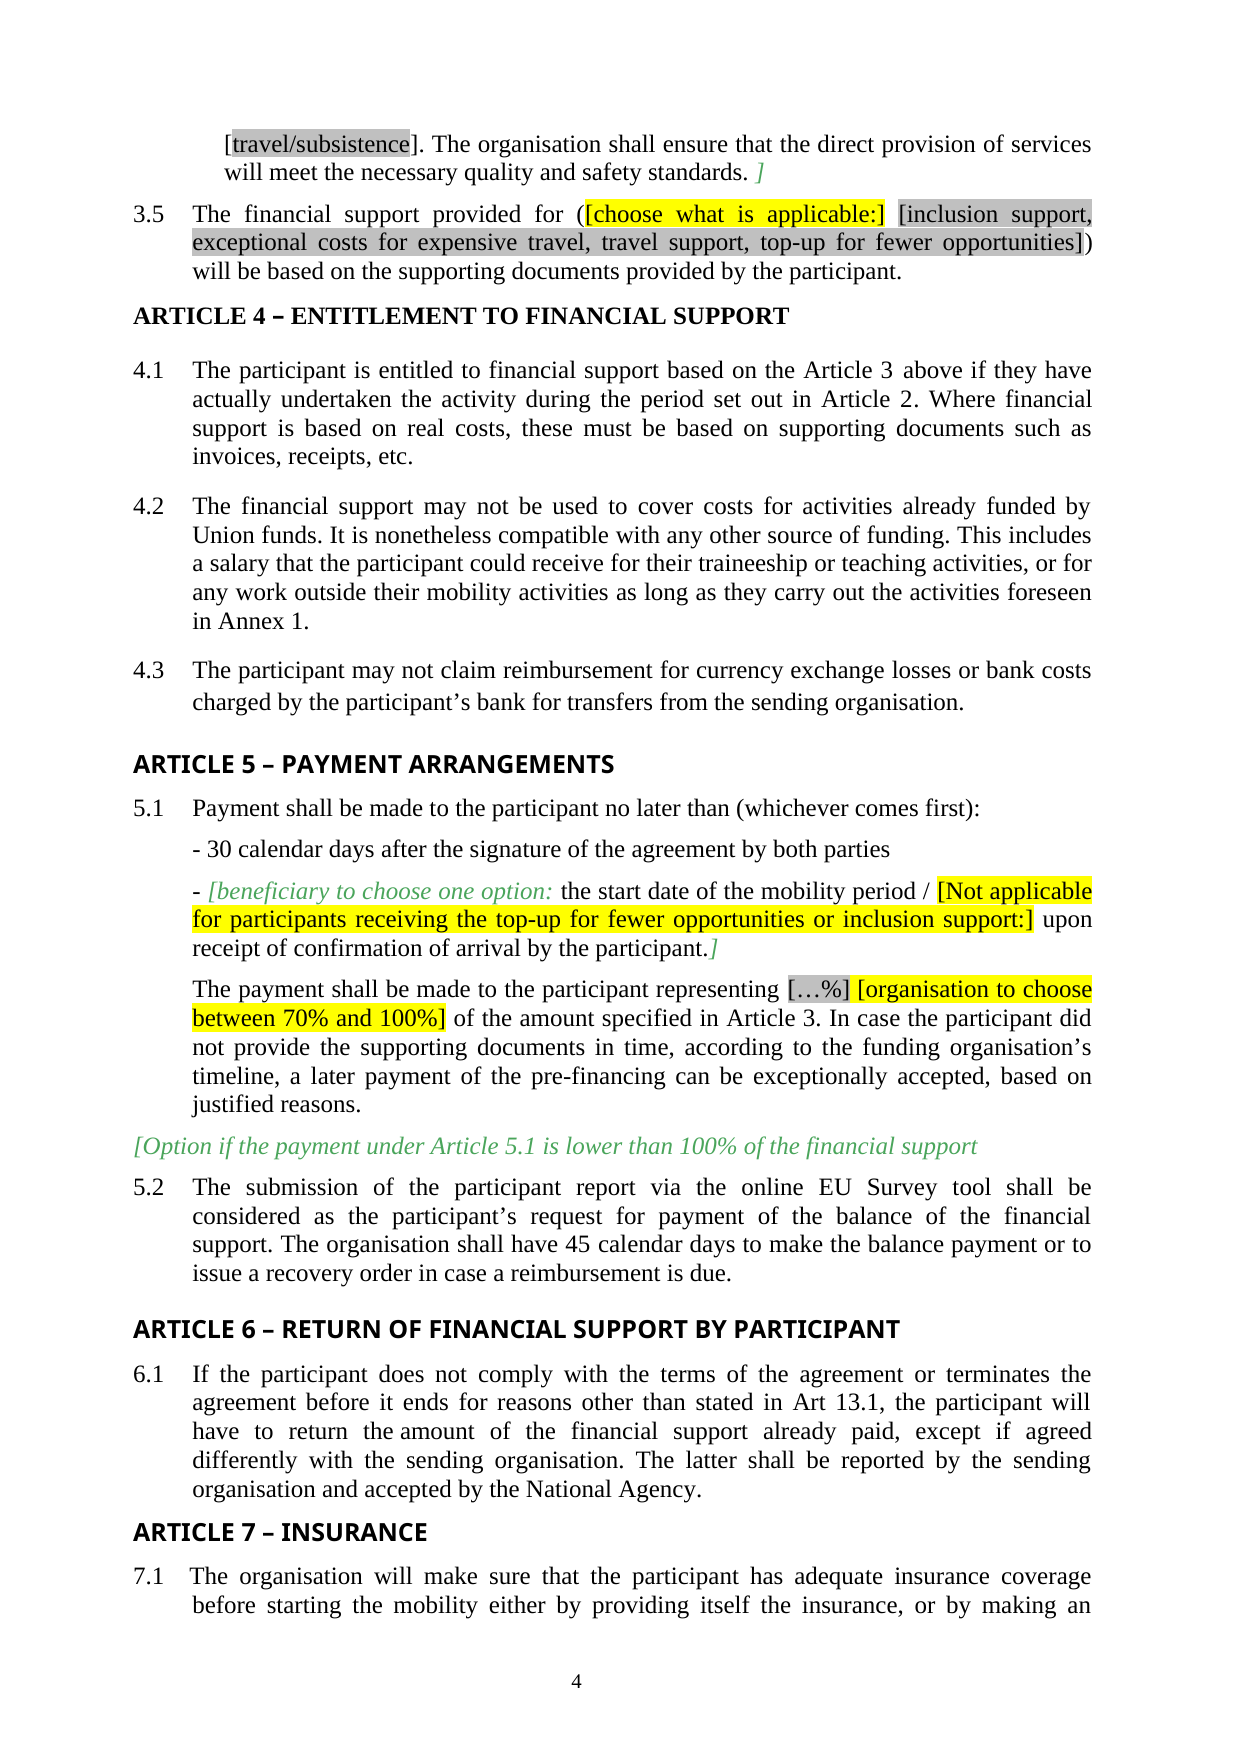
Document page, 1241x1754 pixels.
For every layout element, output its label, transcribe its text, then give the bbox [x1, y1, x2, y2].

text 4.1 The participant is entitled to financial support based on the Article 3 above if they have actually undertaken the activity during the period set out in Article 2. Where financial support is based on real costs, these must be based on supporting documents such as invoices, receipts, etc. [133, 355, 1092, 470]
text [224, 129, 1092, 186]
text [Option if the payment under Article 5.1 is lower than 100% of the financial support [133, 1131, 1092, 1159]
text The payment shall be made to the participant representing […%] [organisation to choose between 70% and 100%] of the amount specified in Article 3. In case the participant did not provide the supporting documents in time, according to the funding organisation’s timeline, a later payment of the pre-financing can be exceptionally accepted, based on justified reasons. [192, 974, 1092, 1118]
text 3.5 The financial support provided for ([choose what is applicable:] [inclusion support, exceptional costs for expensive travel, travel support, top-up for fewer opportunities]) will be based on the supporting documents provided by the participant. [133, 199, 1092, 285]
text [133, 1561, 1092, 1619]
subtitle ARTICLE 5 – PAYMENT ARRANGEMENTS [133, 747, 1092, 781]
text 4.3 The participant may not claim reimbursement for currency exchange losses or bank costs charged by the participant’s bank for transfers from the sending organisation. [133, 656, 1092, 715]
text 5.1 Payment shall be made to the participant no later than (whichever comes first): [133, 793, 1092, 822]
text - [beneficiary to choose one option: the start date of the mobility period / [Not applicable for participants receiving the top-up for fewer opportunities or inclusion support:] upon receipt of confirmation of arrival by the participant.] [192, 876, 1092, 962]
subtitle ARTICLE 7 – INSURANCE [133, 1515, 1092, 1549]
subtitle ARTICLE 4 – ENTITLEMENT TO FINANCIAL SUPPORT [133, 297, 1092, 332]
text - 30 calendar days after the signature of the agreement by both parties [192, 834, 1092, 863]
text 6.1 If the participant does not comply with the terms of the agreement or terminates the agreement before it ends for reasons other than stated in Art 13.1, the participant will have to return the amount of the financial support already paid, except if agreed differently with the sending organisation. The latter shall be reported by the sending organisation and accepted by the National Agency. [133, 1359, 1092, 1502]
subtitle ARTICLE 6 – RETURN OF FINANCIAL SUPPORT BY PARTICIPANT [133, 1312, 1092, 1346]
text 5.2 The submission of the participant report via the online EU Survey tool shall be considered as the participant’s request for payment of the balance of the financial support. The organisation shall have 45 calendar days to make the balance payment or to issue a recovery order in case a reimbursement is due. [133, 1172, 1092, 1287]
text 4.2 The financial support may not be used to cover costs for activities already funded by Union funds. It is nonetheless compatible with any other source of funding. This includes a salary that the participant could receive for their traineeship or teaching activities, or for any work outside their mobility activities as long as they carry out the activities foreseen in Annex 1. [133, 491, 1092, 635]
